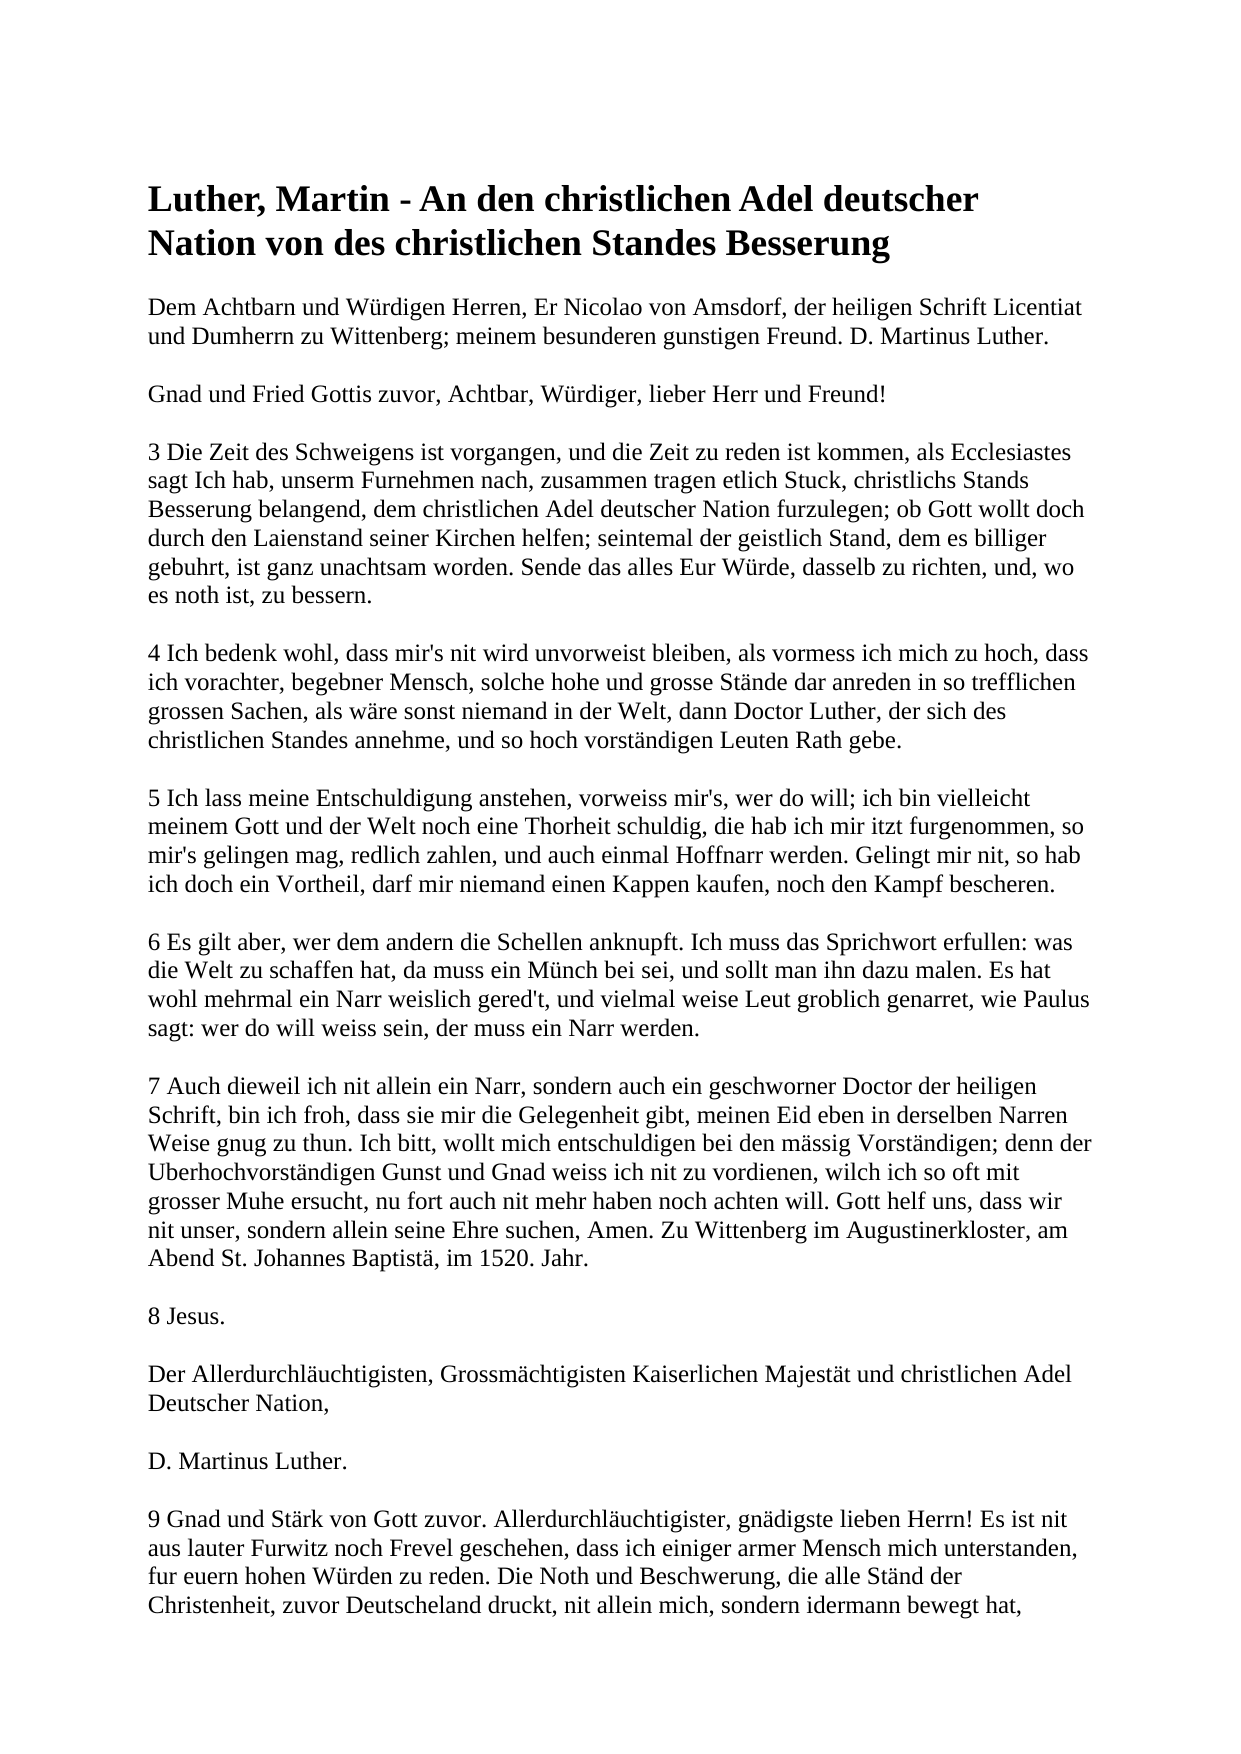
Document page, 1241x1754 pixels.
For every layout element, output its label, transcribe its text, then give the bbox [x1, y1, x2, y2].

text 6 Es gilt aber, wer dem andern die Schellen anknupft. Ich muss das Sprichwort erfullen: was die Welt zu schaffen hat, da muss ein Münch bei sei, und sollt man ihn dazu malen. Es hat wohl mehrmal ein Narr weislich gered't, und vielmal weise Leut groblich genarret, wie Paulus sagt: wer do will weiss sein, der muss ein Narr werden. [148, 927, 1093, 1042]
text 5 Ich lass meine Entschuldigung anstehen, vorweiss mir's, wer do will; ich bin vielleicht meinem Gott und der Welt noch eine Thorheit schuldig, die hab ich mir itzt furgenommen, so mir's gelingen mag, redlich zahlen, und auch einmal Hoffnarr werden. Gelingt mir nit, so hab ich doch ein Vortheil, darf mir niemand einen Kappen kaufen, noch den Kampf bescheren. [148, 783, 1093, 898]
text Dem Achtbarn und Würdigen Herren, Er Nicolao von Amsdorf, der heiligen Schrift Licentiat und Dumherrn zu Wittenberg; meinem besunderen gunstigen Freund. D. Martinus Luther. [148, 292, 1093, 350]
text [148, 1504, 1093, 1619]
text Gnad und Fried Gottis zuvor, Achtbar, Würdiger, lieber Herr und Freund! [148, 379, 1093, 408]
text 7 Auch dieweil ich nit allein ein Narr, sondern auch ein geschworner Doctor der heiligen Schrift, bin ich froh, dass sie mir die Gelegenheit gibt, meinen Eid eben in derselben Narren Weise gnug zu thun. Ich bitt, wollt mich entschuldigen bei den mässig Vorständigen; denn der Uberhochvorständigen Gunst und Gnad weiss ich nit zu vordienen, wilch ich so oft mit grosser Muhe ersucht, nu fort auch nit mehr haben noch achten will. Gott helf uns, dass wir nit unser, sondern allein seine Ehre suchen, Amen. Zu Wittenberg im Augustinerkloster, am Abend St. Johannes Baptistä, im 1520. Jahr. [148, 1071, 1093, 1272]
text 4 Ich bedenk wohl, dass mir's nit wird unvorweist bleiben, als vormess ich mich zu hoch, dass ich vorachter, begebner Mensch, solche hohe und grosse Stände dar anreden in so trefflichen grossen Sachen, als wäre sonst niemand in der Welt, dann Doctor Luther, der sich des christlichen Standes annehme, und so hoch vorständigen Leuten Rath gebe. [148, 638, 1093, 753]
subtitle Luther, Martin - An den christlichen Adel deutscher Nation von des christlichen Standes Besserung [148, 177, 1093, 263]
text 8 Jesus. [148, 1301, 1093, 1330]
text D. Martinus Luther. [148, 1446, 1093, 1475]
text Der Allerdurchläuchtigisten, Grossmächtigisten Kaiserlichen Majestät und christlichen Adel Deutscher Nation, [148, 1359, 1093, 1417]
text 3 Die Zeit des Schweigens ist vorgangen, und die Zeit zu reden ist kommen, als Ecclesiastes sagt Ich hab, unserm Furnehmen nach, zusammen tragen etlich Stuck, christlichs Stands Besserung belangend, dem christlichen Adel deutscher Nation furzulegen; ob Gott wollt doch durch den Laienstand seiner Kirchen helfen; seintemal der geistlich Stand, dem es billiger gebuhrt, ist ganz unachtsam worden. Sende das alles Eur Würde, dasselb zu richten, und, wo es noth ist, zu bessern. [148, 437, 1093, 609]
